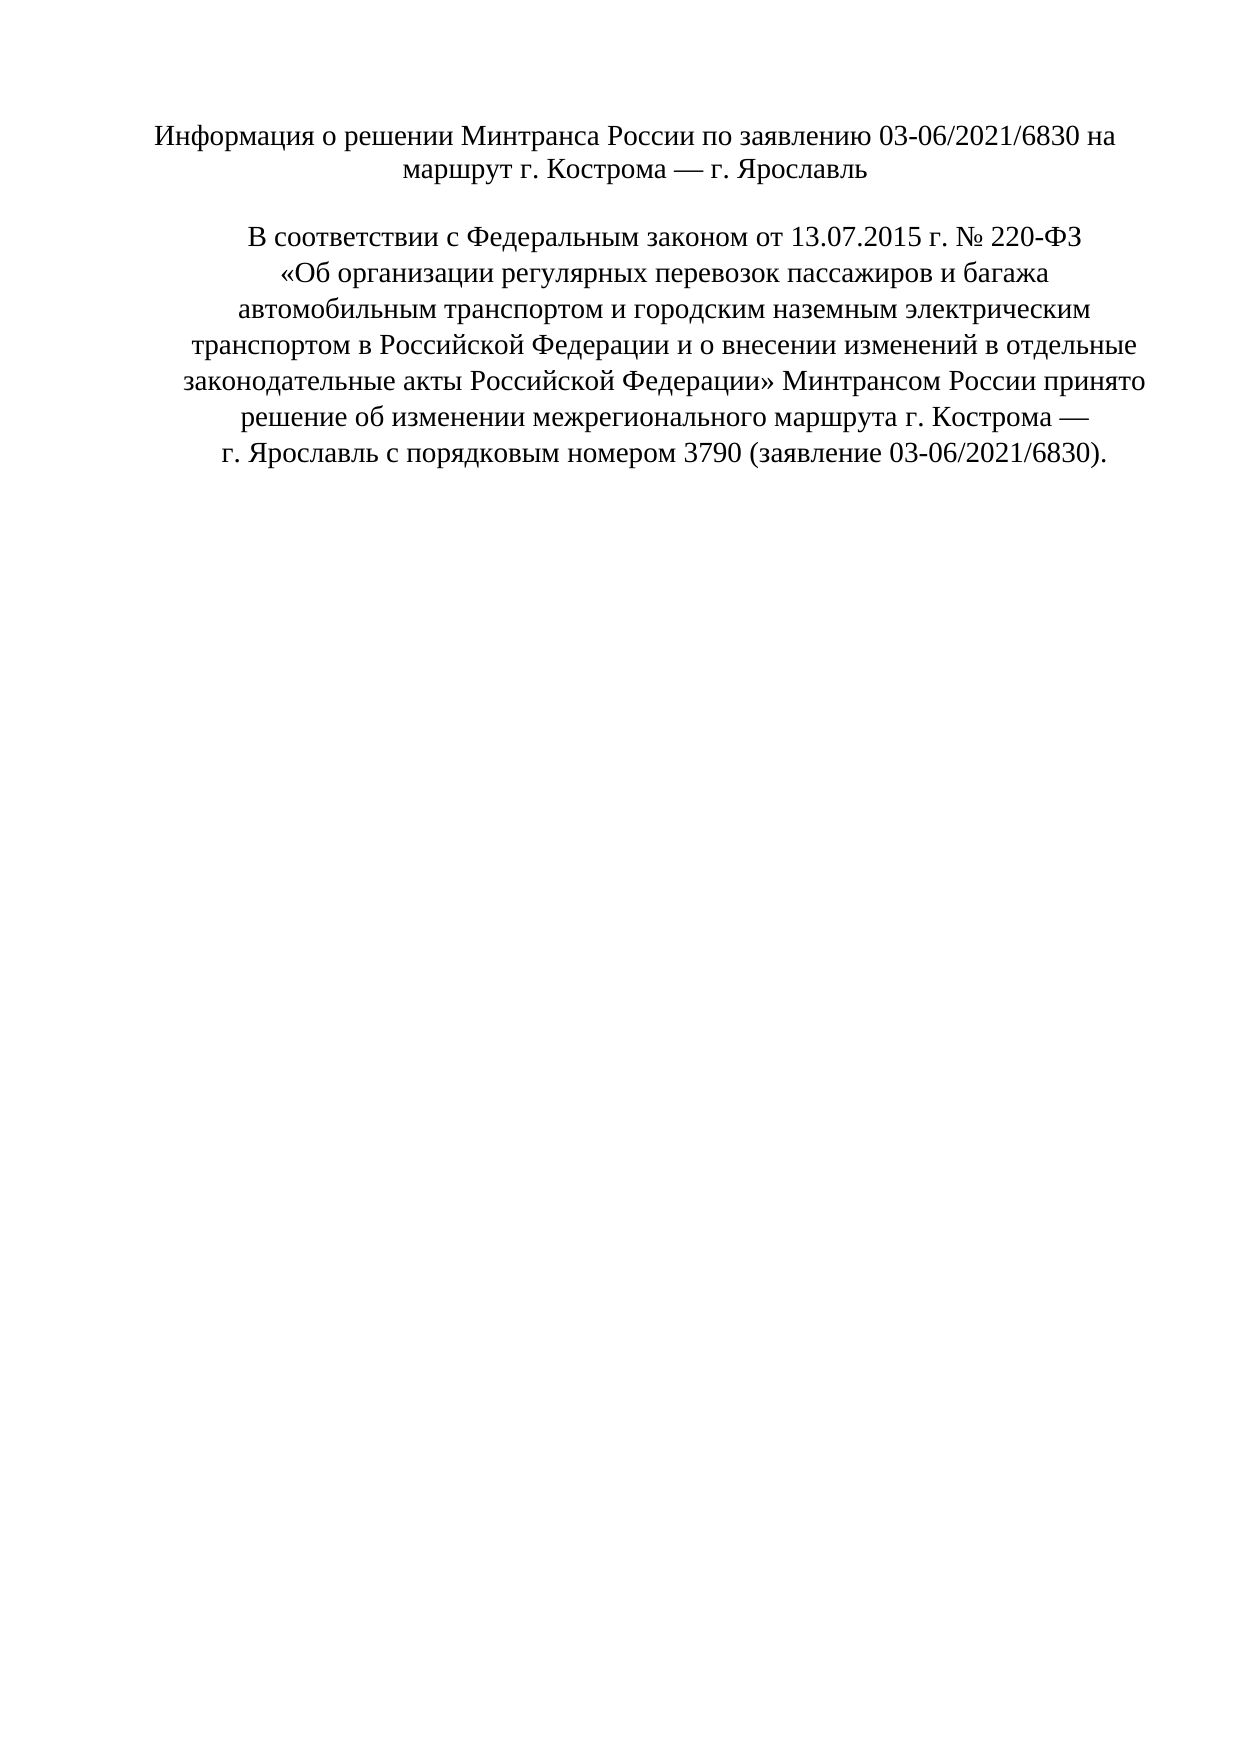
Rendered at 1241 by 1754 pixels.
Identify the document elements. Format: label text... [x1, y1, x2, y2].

text Информация о решении Минтранса России по заявлению 03-06/2021/6830 на маршрут г. Кострома — г. Ярославль [118, 118, 1152, 185]
text В соответствии с Федеральным законом от 13.07.2015 г. № 220-ФЗ «Об организации регулярных перевозок пассажиров и багажа автомобильным транспортом и городским наземным электрическим транспортом в Российской Федерации и о внесении изменений в отдельные законодательные акты Российской Федерации» Минтрансом России принято решение об изменении межрегионального маршрута г. Кострома — г. Ярославль с порядковым номером 3790 (заявление 03-06/2021/6830). [177, 219, 1152, 469]
